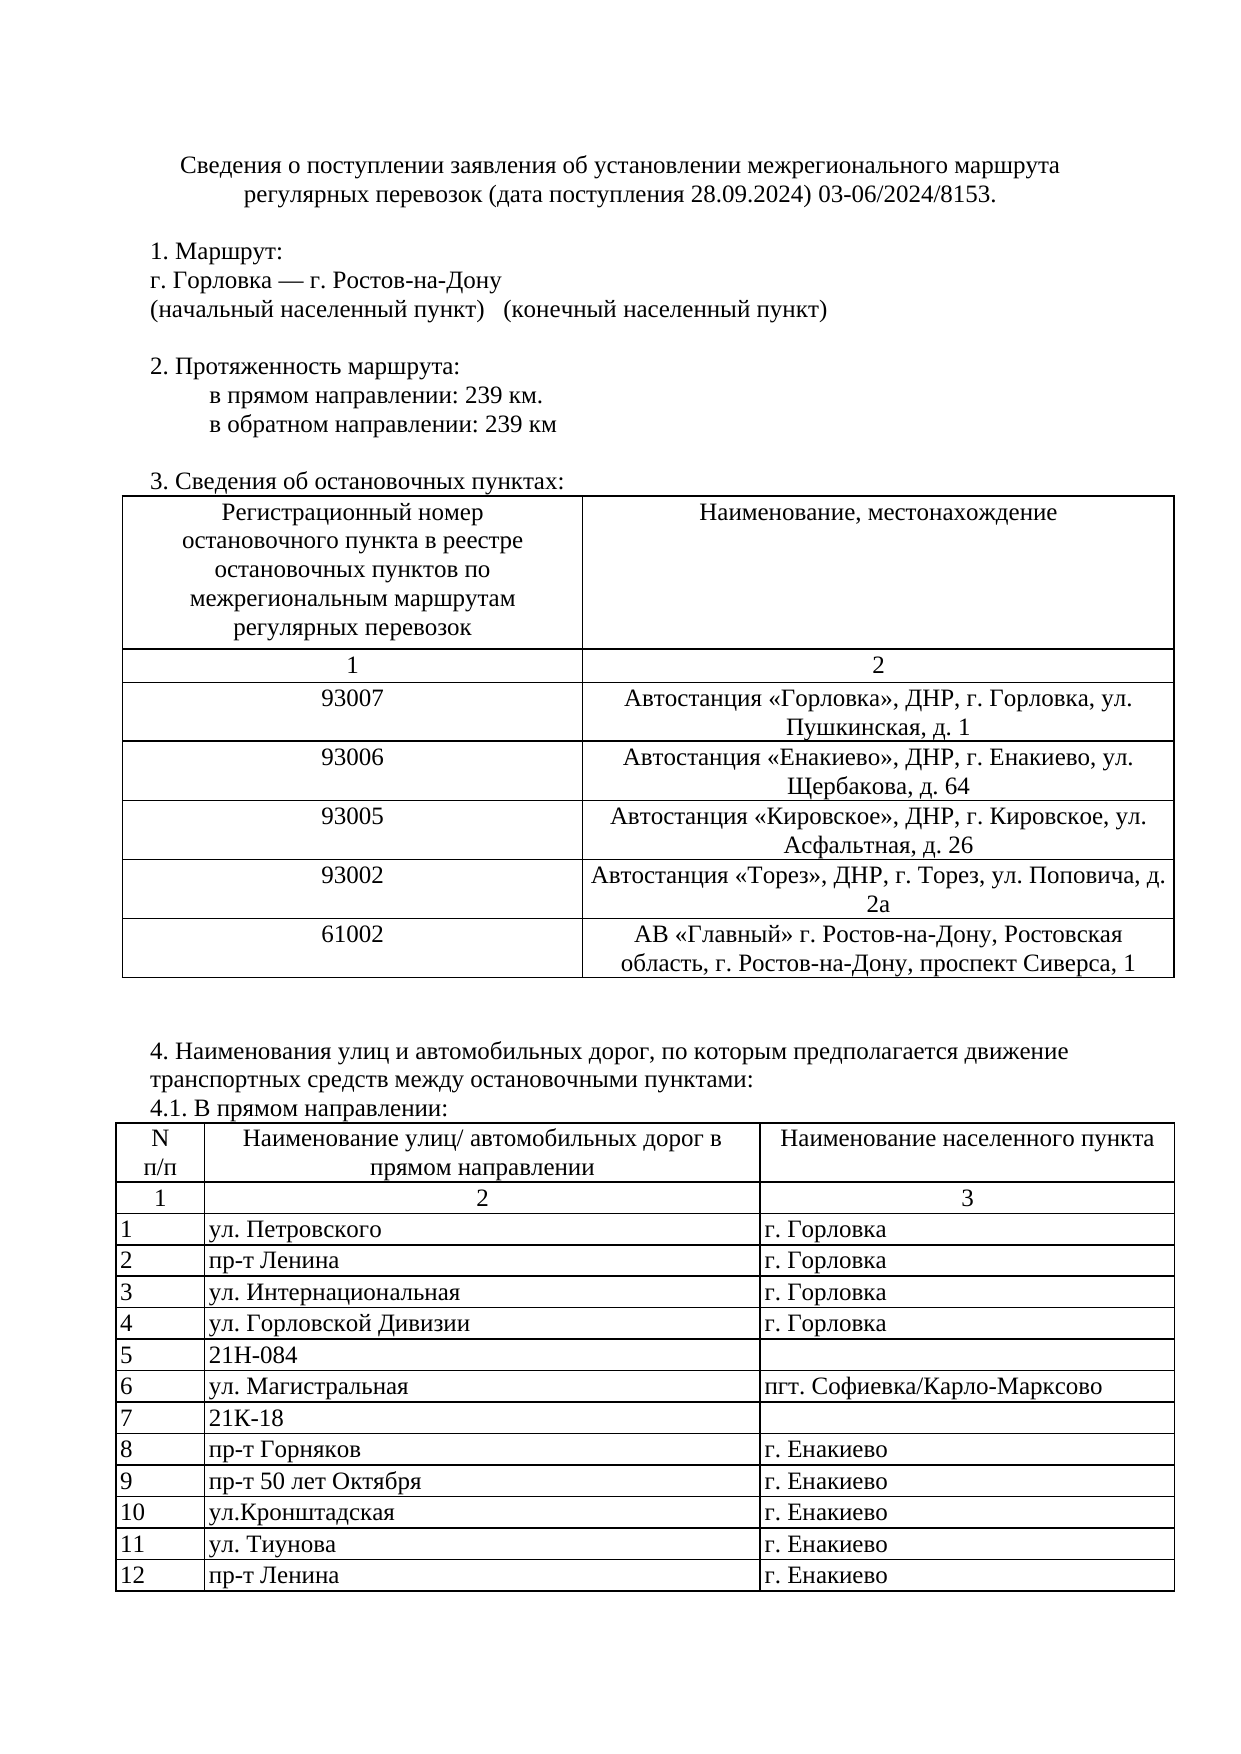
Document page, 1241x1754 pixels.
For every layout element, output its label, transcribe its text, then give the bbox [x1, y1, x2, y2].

table_cell 93002 [123, 860, 582, 918]
table_cell 12 [117, 1560, 204, 1590]
table_cell 7 [117, 1403, 204, 1433]
text 3. Сведения об остановочных пунктах: [150, 466, 1090, 495]
table_cell 5 [117, 1340, 204, 1370]
text (начальный населенный пункт) (конечный населенный пункт) [150, 294, 1090, 322]
text 1. Маршрут: [150, 236, 1090, 265]
table_cell 6 [117, 1371, 204, 1401]
table_cell г. Енакиево [761, 1434, 1174, 1464]
text в прямом направлении: 239 км. [150, 380, 1090, 409]
table_cell пр-т 50 лет Октября [205, 1466, 759, 1496]
table_cell пр-т Ленина [205, 1246, 759, 1275]
table_cell г. Горловка [761, 1308, 1174, 1338]
table_cell ул. Интернациональная [205, 1277, 759, 1307]
table_header Регистрационный номер остановочного пункта в реестре остановочных пунктов по межрегиональным маршрутам регулярных перевозок [123, 497, 582, 648]
table_cell 21К-18 [205, 1403, 759, 1433]
table_cell АВ «Главный» г. Ростов-на-Дону, Ростовская область, г. Ростов-на-Дону, проспект Сиверса, 1 [583, 919, 1173, 977]
table_cell г. Горловка [761, 1246, 1174, 1275]
table_cell [761, 1403, 1174, 1433]
table_cell г. Енакиево [761, 1497, 1174, 1527]
table_cell ул. Тиунова [205, 1529, 759, 1558]
table_cell 93006 [123, 742, 582, 799]
table_cell 11 [117, 1529, 204, 1558]
table_header Наименование населенного пункта [761, 1124, 1174, 1181]
table_cell 4 [117, 1308, 204, 1338]
table_cell 1 [117, 1214, 204, 1244]
text Сведения о поступлении заявления об установлении межрегионального маршрута регулярных перевозок (дата поступления 28.09.2024) 03-06/2024/8153. [150, 150, 1090, 207]
table_cell [761, 1340, 1174, 1370]
text г. Горловка — г. Ростов-на-Дону [150, 265, 1090, 294]
text 4.1. В прямом направлении: [150, 1093, 1090, 1122]
table_cell 2 [583, 650, 1173, 681]
table_cell Автостанция «Торез», ДНР, г. Торез, ул. Поповича, д. 2а [583, 860, 1173, 918]
table_cell 21Н-084 [205, 1340, 759, 1370]
table_header N п/п [117, 1124, 204, 1181]
table_cell 10 [117, 1497, 204, 1527]
table_cell г. Енакиево [761, 1560, 1174, 1590]
table_cell 1 [117, 1183, 204, 1212]
table_cell 1 [123, 650, 582, 681]
table_cell Автостанция «Кировское», ДНР, г. Кировское, ул. Асфальтная, д. 26 [583, 801, 1173, 858]
table_cell 61002 [123, 919, 582, 977]
table_cell 3 [117, 1277, 204, 1307]
table_cell 9 [117, 1466, 204, 1496]
text 2. Протяженность маршрута: [150, 351, 1090, 380]
text 4. Наименования улиц и автомобильных дорог, по которым предполагается движение транспортных средств между остановочными пунктами: [150, 1036, 1090, 1093]
table_header Наименование улиц/ автомобильных дорог в прямом направлении [205, 1124, 759, 1181]
table_cell 2 [205, 1183, 759, 1212]
table_cell 8 [117, 1434, 204, 1464]
table_cell пгт. Софиевка/Карло-Марксово [761, 1371, 1174, 1401]
table_header Наименование, местонахождение [583, 497, 1173, 648]
table_cell г. Горловка [761, 1214, 1174, 1244]
table_cell ул. Петровского [205, 1214, 759, 1244]
table_cell 93007 [123, 683, 582, 740]
table_cell пр-т Горняков [205, 1434, 759, 1464]
table_cell ул. Горловской Дивизии [205, 1308, 759, 1338]
table_cell г. Горловка [761, 1277, 1174, 1307]
table_cell ул.Кронштадская [205, 1497, 759, 1527]
text в обратном направлении: 239 км [150, 409, 1090, 437]
table_cell 3 [761, 1183, 1174, 1212]
table_cell г. Енакиево [761, 1466, 1174, 1496]
table_cell г. Енакиево [761, 1529, 1174, 1558]
table_cell Автостанция «Горловка», ДНР, г. Горловка, ул. Пушкинская, д. 1 [583, 683, 1173, 740]
table_cell 2 [117, 1246, 204, 1275]
table_cell ул. Магистральная [205, 1371, 759, 1401]
table_cell 93005 [123, 801, 582, 858]
table_cell пр-т Ленина [205, 1560, 759, 1590]
table_cell Автостанция «Енакиево», ДНР, г. Енакиево, ул. Щербакова, д. 64 [583, 742, 1173, 799]
